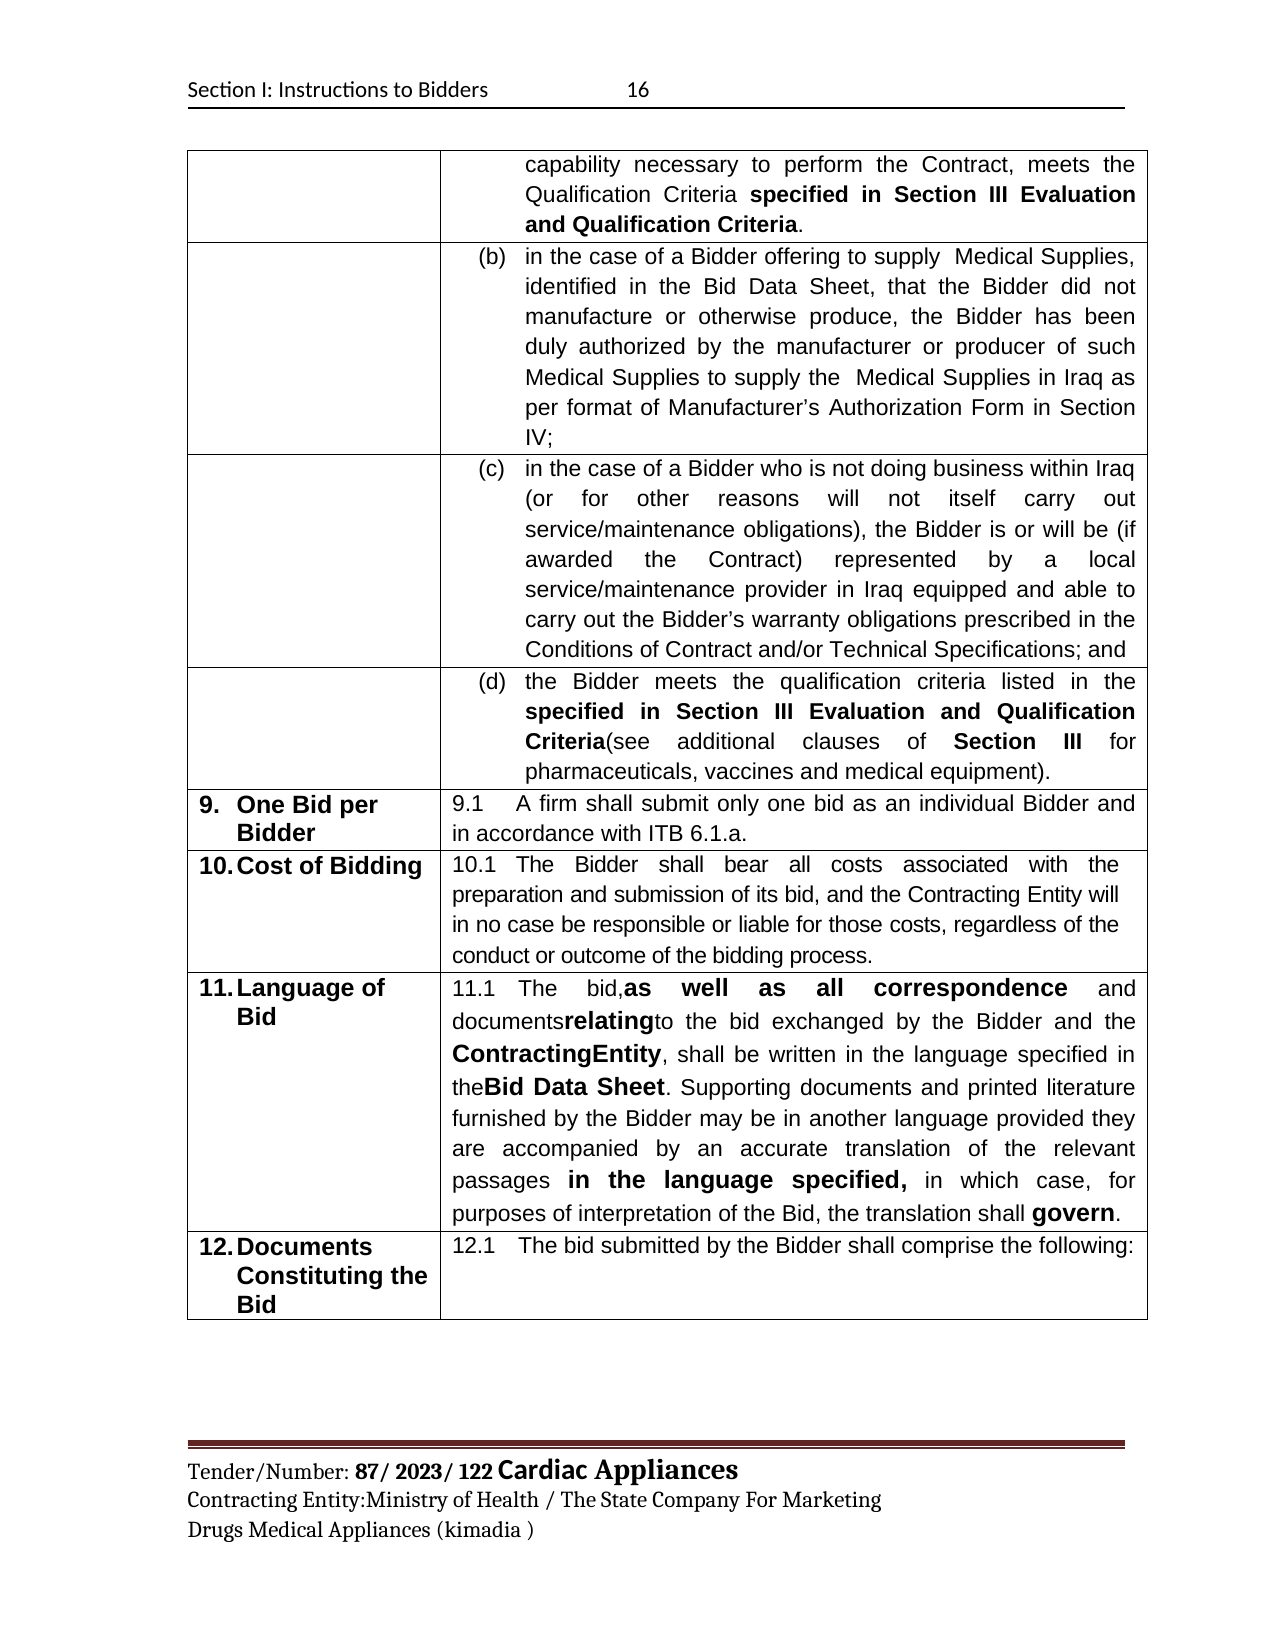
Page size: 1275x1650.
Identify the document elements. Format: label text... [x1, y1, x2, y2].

table_cell (d) the Bidder meets the qualification criteria listed in the specified in Section III Evaluation and Qualification Criteria(see additional clauses of Section III for pharmaceuticals, vaccines and medical equipment). [441, 668, 1147, 788]
table_cell (b) in the case of a Bidder offering to supply Medical Supplies, identified in the Bid Data Sheet, that the Bidder did not manufacture or otherwise produce, the Bidder has been duly authorized by the manufacturer or producer of such Medical Supplies to supply the Medical Supplies in Iraq as per format of Manufacturer’s Authorization Form in Section IV; [441, 243, 1147, 454]
table_cell 11.1 The bid,as well as all correspondence and documentsrelatingto the bid exchanged by the Bidder and the ContractingEntity, shall be written in the language specified in theBid Data Sheet. Supporting documents and printed literature furnished by the Bidder may be in another language provided they are accompanied by an accurate translation of the relevant passages in the language specified, in which case, for purposes of interpretation of the Bid, the translation shall govern. [441, 973, 1147, 1231]
table_cell 9.1 A firm shall submit only one bid as an individual Bidder and in accordance with ITB 6.1.a. [441, 790, 1147, 850]
table_cell 12.1 The bid submitted by the Bidder shall comprise the following: [441, 1232, 1147, 1319]
table_cell 12. Documents Constituting the Bid [188, 1232, 440, 1319]
table_cell [188, 668, 440, 788]
table_cell 9. One Bid per Bidder [188, 790, 440, 850]
table_cell 10. Cost of Bidding [188, 851, 440, 972]
table_cell 11. Language of Bid [188, 973, 440, 1231]
table_cell (c) in the case of a Bidder who is not doing business within Iraq (or for other reasons will not itself carry out service/maintenance obligations), the Bidder is or will be (if awarded the Contract) represented by a local service/maintenance provider in Iraq equipped and able to carry out the Bidder’s warranty obligations prescribed in the Conditions of Contract and/or Technical Specifications; and [441, 455, 1147, 667]
table_cell [188, 243, 440, 454]
table_cell 10.1 The Bidder shall bear all costs associated with the preparation and submission of its bid, and the Contracting Entity will in no case be responsible or liable for those costs, regardless of the conduct or outcome of the bidding process. [441, 851, 1147, 972]
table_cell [441, 151, 1147, 242]
table_cell [188, 455, 440, 667]
table_cell [188, 151, 440, 242]
